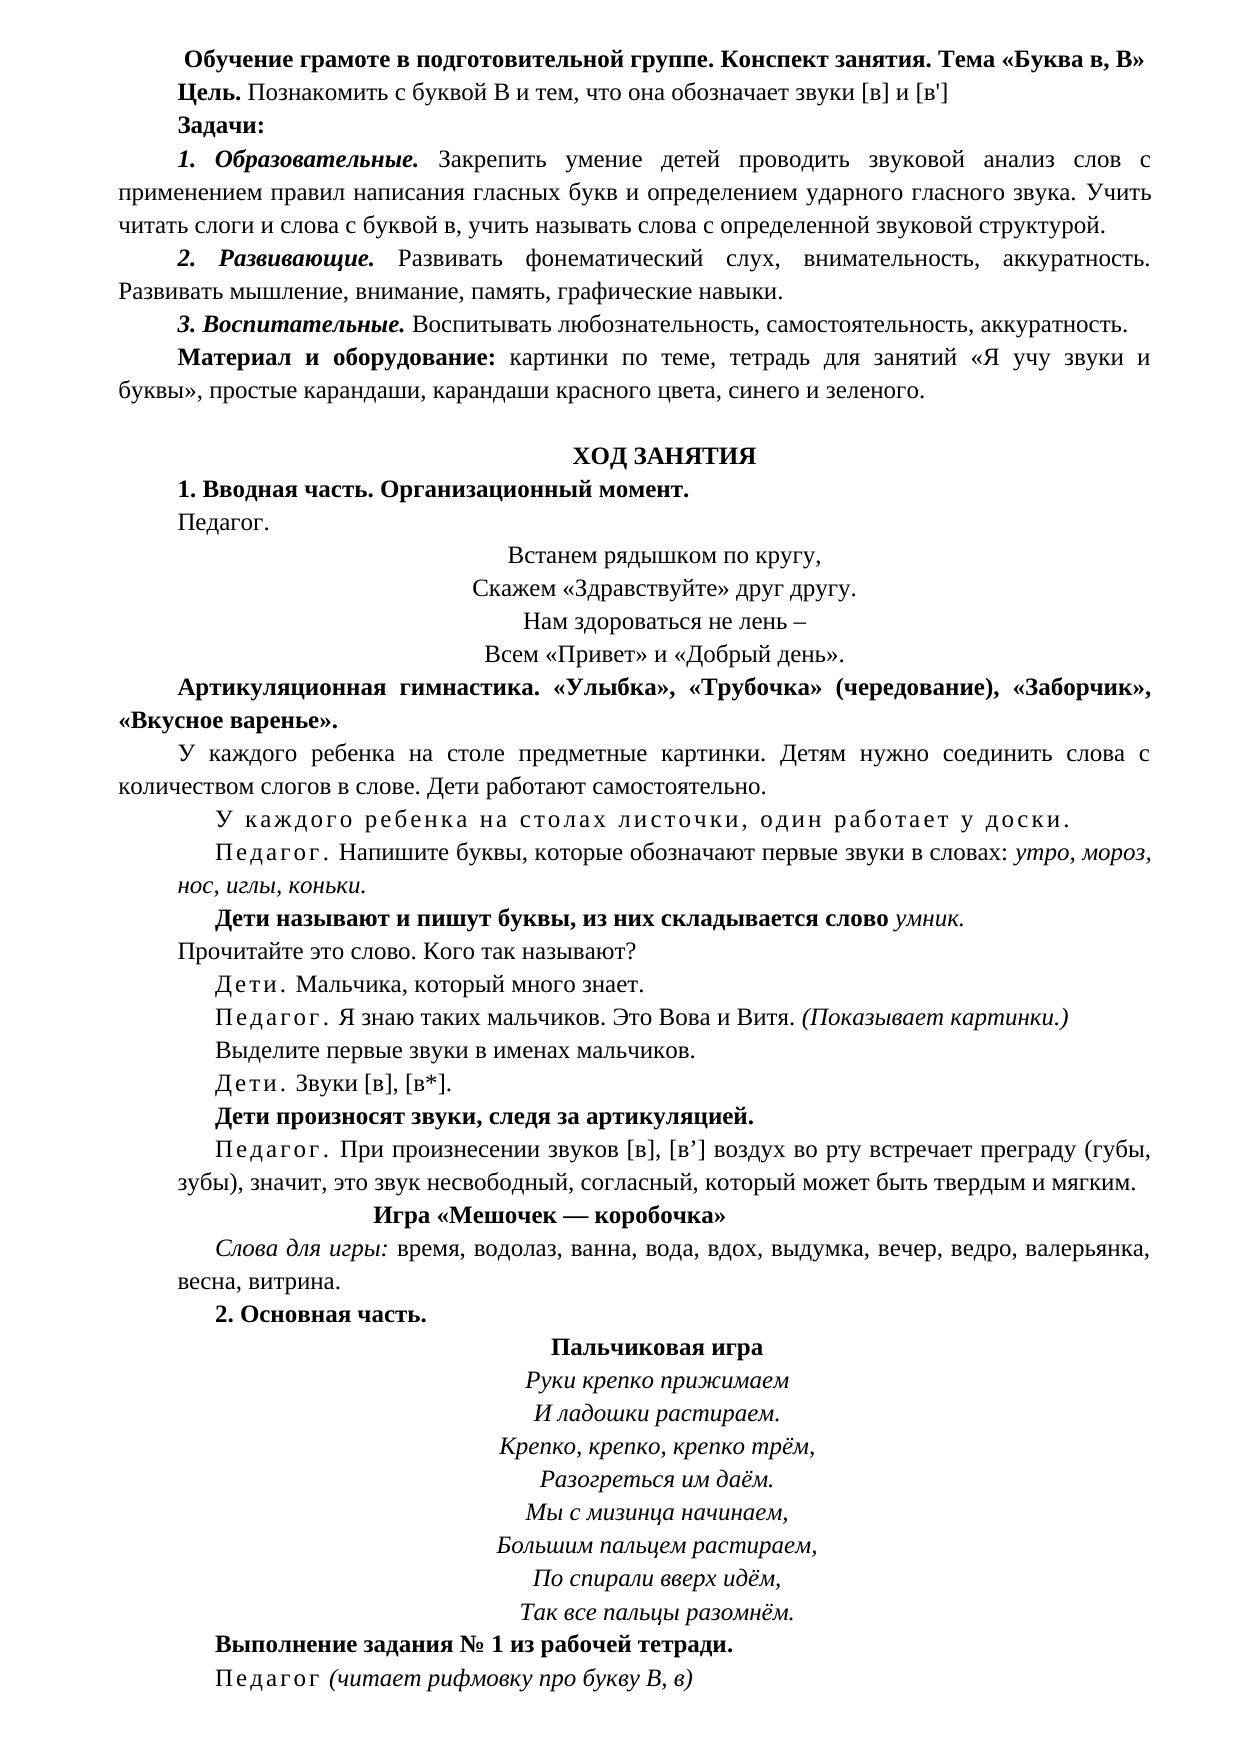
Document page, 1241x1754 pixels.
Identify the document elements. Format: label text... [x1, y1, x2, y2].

text Дети называют и пишут буквы, из них складывается слово умник. [177, 903, 1152, 932]
text У каждого ребенка на столе предметные картинки. Детям нужно соединить слова с количеством слогов в слове. Дети работают самостоятельно. [118, 738, 1152, 800]
text Игра «Мешочек — коробочка» [373, 1200, 1152, 1229]
text Всем «Привет» и «Добрый день». [118, 639, 1152, 668]
text Слова для игры: время, водолаз, ванна, вода, вдох, выдумка, вечер, ведро, валерьянка, весна, витрина. [177, 1233, 1152, 1295]
text Педагог. [118, 507, 1152, 536]
text Дети. Звуки [в], [в*]. [177, 1068, 1152, 1097]
text Разогреться им даём. [103, 1464, 1152, 1493]
text Педагог (читает рифмовку про букву В, в) [177, 1663, 1152, 1691]
text Крепко, крепко, крепко трём, [103, 1431, 1152, 1460]
text Дети произносят звуки, следя за артикуляцией. [177, 1101, 1152, 1130]
text Обучение грамоте в подготовительной группе. Конспект занятия. Тема «Буква в, В» [118, 44, 1152, 73]
text 2. Развивающие. Развивать фонематический слух, внимательность, аккуратность. Развивать мышление, внимание, память, графические навыки. [118, 243, 1152, 304]
text Прочитайте это слово. Кого так называют? [177, 936, 1152, 965]
text Мы с мизинца начинаем, [103, 1497, 1152, 1526]
text 1. Вводная часть. Организационный момент. [118, 474, 1152, 503]
text ХОД ЗАНЯТИЯ [118, 441, 1152, 469]
text Педагог. При произнесении звуков [в], [в’] воздух во рту встречает преграду (губы, зубы), значит, это звук несвободный, согласный, который может быть твердым и мягким. [177, 1134, 1152, 1196]
text 1. Образовательные. Закрепить умение детей проводить звуковой анализ слов с применением правил написания гласных букв и определением ударного гласного звука. Учить читать слоги и слова с буквой в, учить называть слова с определенной звуковой структурой. [118, 144, 1152, 238]
text Так все пальцы разомнём. [103, 1597, 1152, 1625]
text Встанем рядышком по кругу, [118, 540, 1152, 569]
text Скажем «Здравствуйте» друг другу. [118, 573, 1152, 602]
text Цель. Познакомить с буквой В и тем, что она обозначает звуки [в] и [в'] [118, 77, 1152, 106]
text По спирали вверх идём, [103, 1563, 1152, 1592]
text 2. Основная часть. [177, 1299, 1152, 1328]
text Артикуляционная гимнастика. «Улыбка», «Трубочка» (чередование), «Заборчик», «Вкусное варенье». [118, 672, 1152, 734]
text Пальчиковая игра [103, 1332, 1152, 1361]
text 3. Воспитательные. Воспитывать любознательность, самостоятельность, аккуратность. [118, 309, 1152, 337]
text Задачи: [118, 111, 1152, 139]
text У каждого ребенка на столах листочки, один работает у доски. [177, 804, 1152, 833]
text Педагог. Я знаю таких мальчиков. Это Вова и Витя. (Показывает картинки.) [177, 1002, 1152, 1031]
text И ладошки растираем. [103, 1398, 1152, 1427]
text Материал и оборудование: картинки по теме, тетрадь для занятий «Я учу звуки и буквы», простые карандаши, карандаши красного цвета, синего и зеленого. [118, 342, 1152, 403]
text Большим пальцем растираем, [103, 1531, 1152, 1559]
text Дети. Мальчика, который много знает. [177, 969, 1152, 998]
text Нам здороваться не лень – [118, 606, 1152, 635]
text Выделите первые звуки в именах мальчиков. [177, 1035, 1152, 1064]
text Руки крепко прижимаем [103, 1365, 1152, 1394]
text Выполнение задания № 1 из рабочей тетради. [177, 1629, 1152, 1658]
text Педагог. Напишите буквы, которые обозначают первые звуки в словах: утро, мороз, нос, иглы, коньки. [177, 837, 1152, 899]
